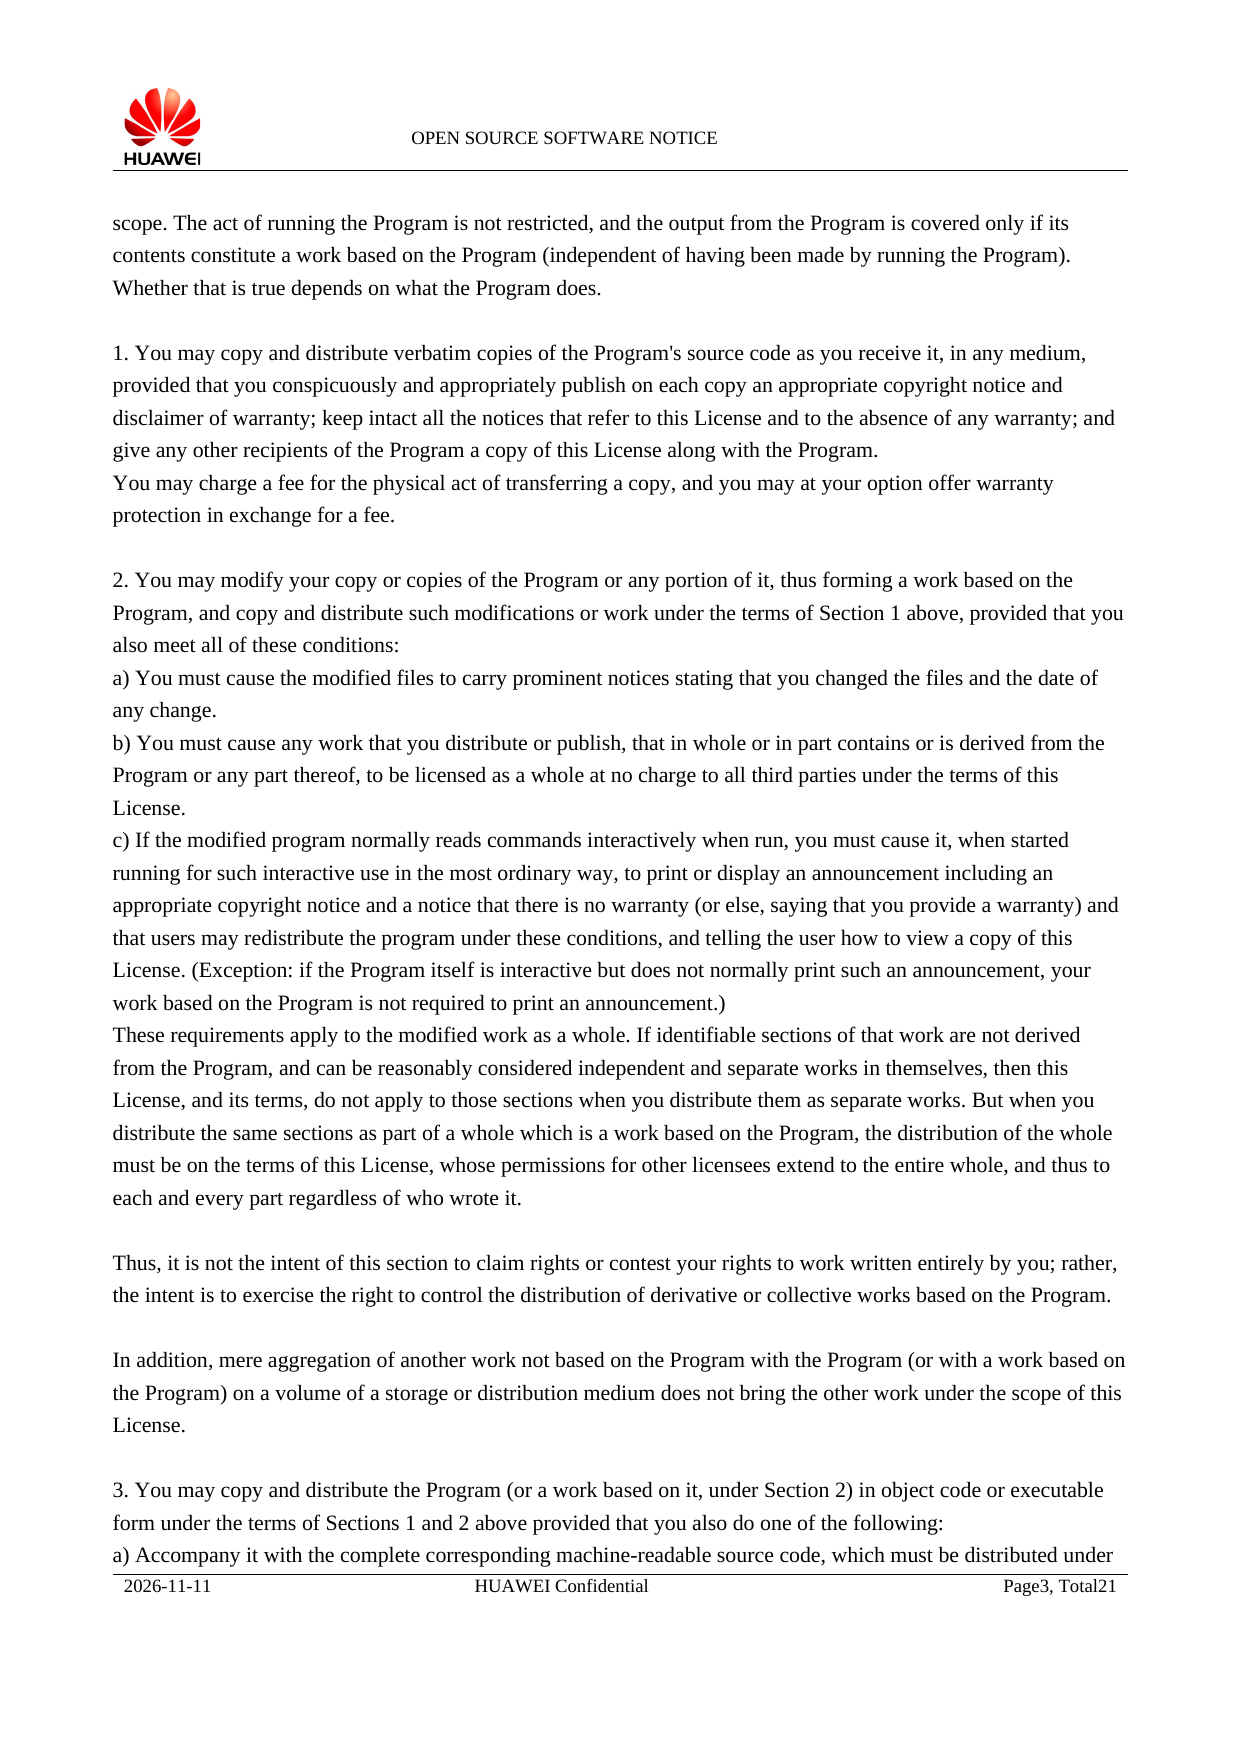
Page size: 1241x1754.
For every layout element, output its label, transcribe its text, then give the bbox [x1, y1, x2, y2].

picture [124, 88, 201, 165]
